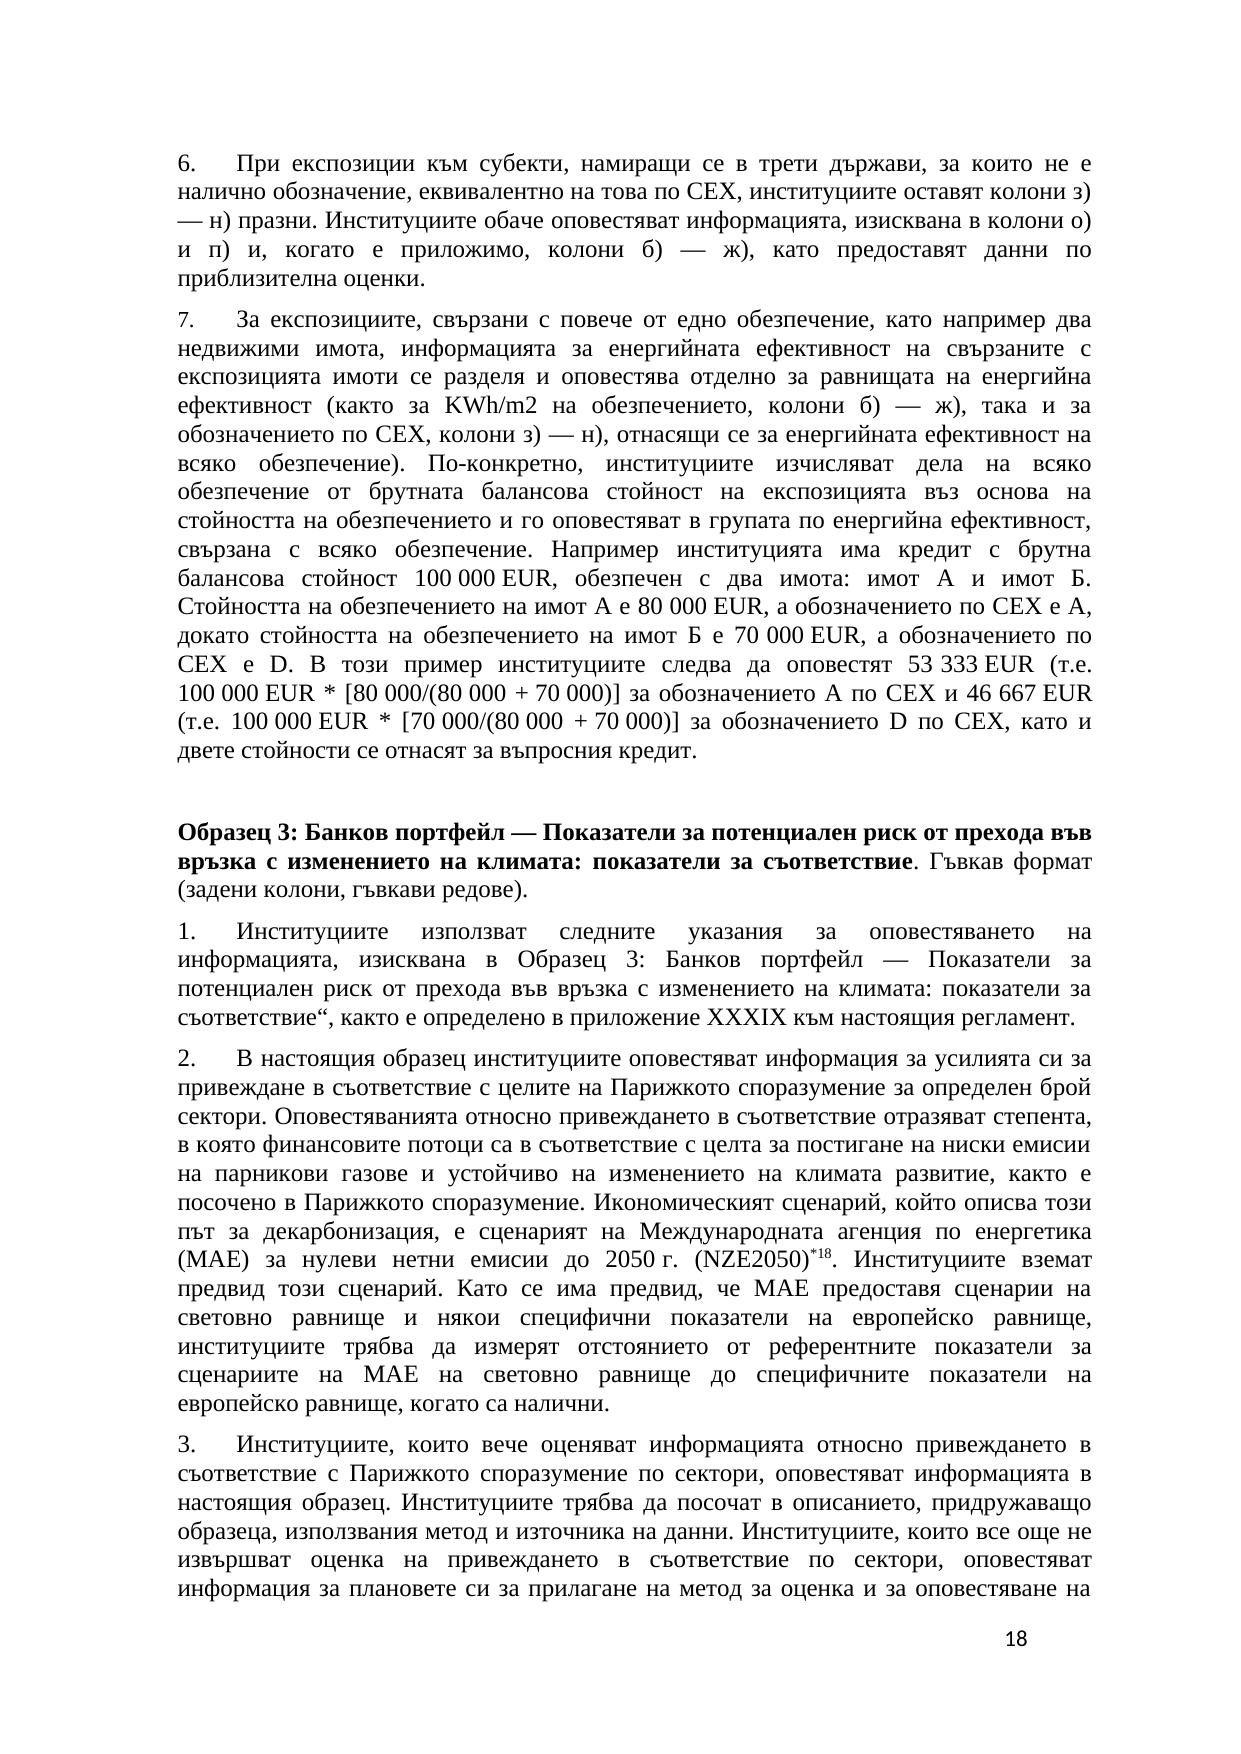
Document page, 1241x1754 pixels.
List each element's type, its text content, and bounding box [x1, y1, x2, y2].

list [177, 1429, 1092, 1602]
list В настоящия образец институциите оповестяват информация за усилията си за привеждане в съответствие с целите на Парижкото споразумение за определен брой сектори. Оповестяванията относно привеждането в съответствие отразяват степента, в която финансовите потоци са в съответствие с целта за постигане на ниски емисии на парникови газове и устойчиво на изменението на климата развитие, както е посочено в Парижкото споразумение. Икономическият сценарий, който описва този път за декарбонизация, е сценарият на Международната агенция по енергетика (МАЕ) за нулеви нетни емисии до 2050 г. (NZE2050)*18. Институциите вземат предвид този сценарий. Като се има предвид, че МАЕ предоставя сценарии на световно равнище и някои специфични показатели на европейско равнище, институциите трябва да измерят отстоянието от референтните показатели за сценариите на МАЕ на световно равнище до специфичните показатели на европейско равнище, когато са налични. [177, 1043, 1092, 1417]
list Институциите използват следните указания за оповестяването на информацията, изисквана в Образец 3: Банков портфейл — Показатели за потенциален риск от прехода във връзка с изменението на климата: показатели за съответствие“, както е определено в приложение XXXIX към настоящия регламент. [177, 916, 1092, 1031]
list За експозициите, свързани с повече от едно обезпечение, като например два недвижими имота, информацията за енергийната ефективност на свързаните с експозицията имоти се разделя и оповестява отделно за равнищата на енергийна ефективност (както за KWh/m2 на обезпечението, колони б) — ж), така и за обозначението по СЕХ, колони з) — н), отнасящи се за енергийната ефективност на всяко обезпечение). По-конкретно, институциите изчисляват дела на всяко обезпечение от брутната балансова стойност на експозицията въз основа на стойността на обезпечението и го оповестяват в групата по енергийна ефективност, свързана с всяко обезпечение. Например институцията има кредит с брутна балансова стойност 100 000 EUR, обезпечен с два имота: имот А и имот Б. Стойността на обезпечението на имот А е 80 000 EUR, а обозначението по СЕХ е А, докато стойността на обезпечението на имот Б е 70 000 EUR, а обозначението по СЕХ е D. В този пример институциите следва да оповестят 53 333 EUR (т.е. 100 000 EUR * [80 000/(80 000 + 70 000)] за обозначението A по СЕХ и 46 667 EUR (т.е. 100 000 EUR * [70 000/(80 000 + 70 000)] за обозначението D по СЕХ, като и двете стойности се отнасят за въпросния кредит. [177, 304, 1092, 764]
list При експозиции към субекти, намиращи се в трети държави, за които не е налично обозначение, еквивалентно на това по СЕХ, институциите оставят колони з) — н) празни. Институциите обаче оповестяват информацията, изисквана в колони о) и п) и, когато е приложимо, колони б) — ж), като предоставят данни по приблизителна оценки. [177, 148, 1092, 291]
text Образец 3: Банков портфейл — Показатели за потенциален риск от прехода във връзка с изменението на климата: показатели за съответствие. Гъвкав формат (задени колони, гъвкави редове). [177, 817, 1092, 903]
